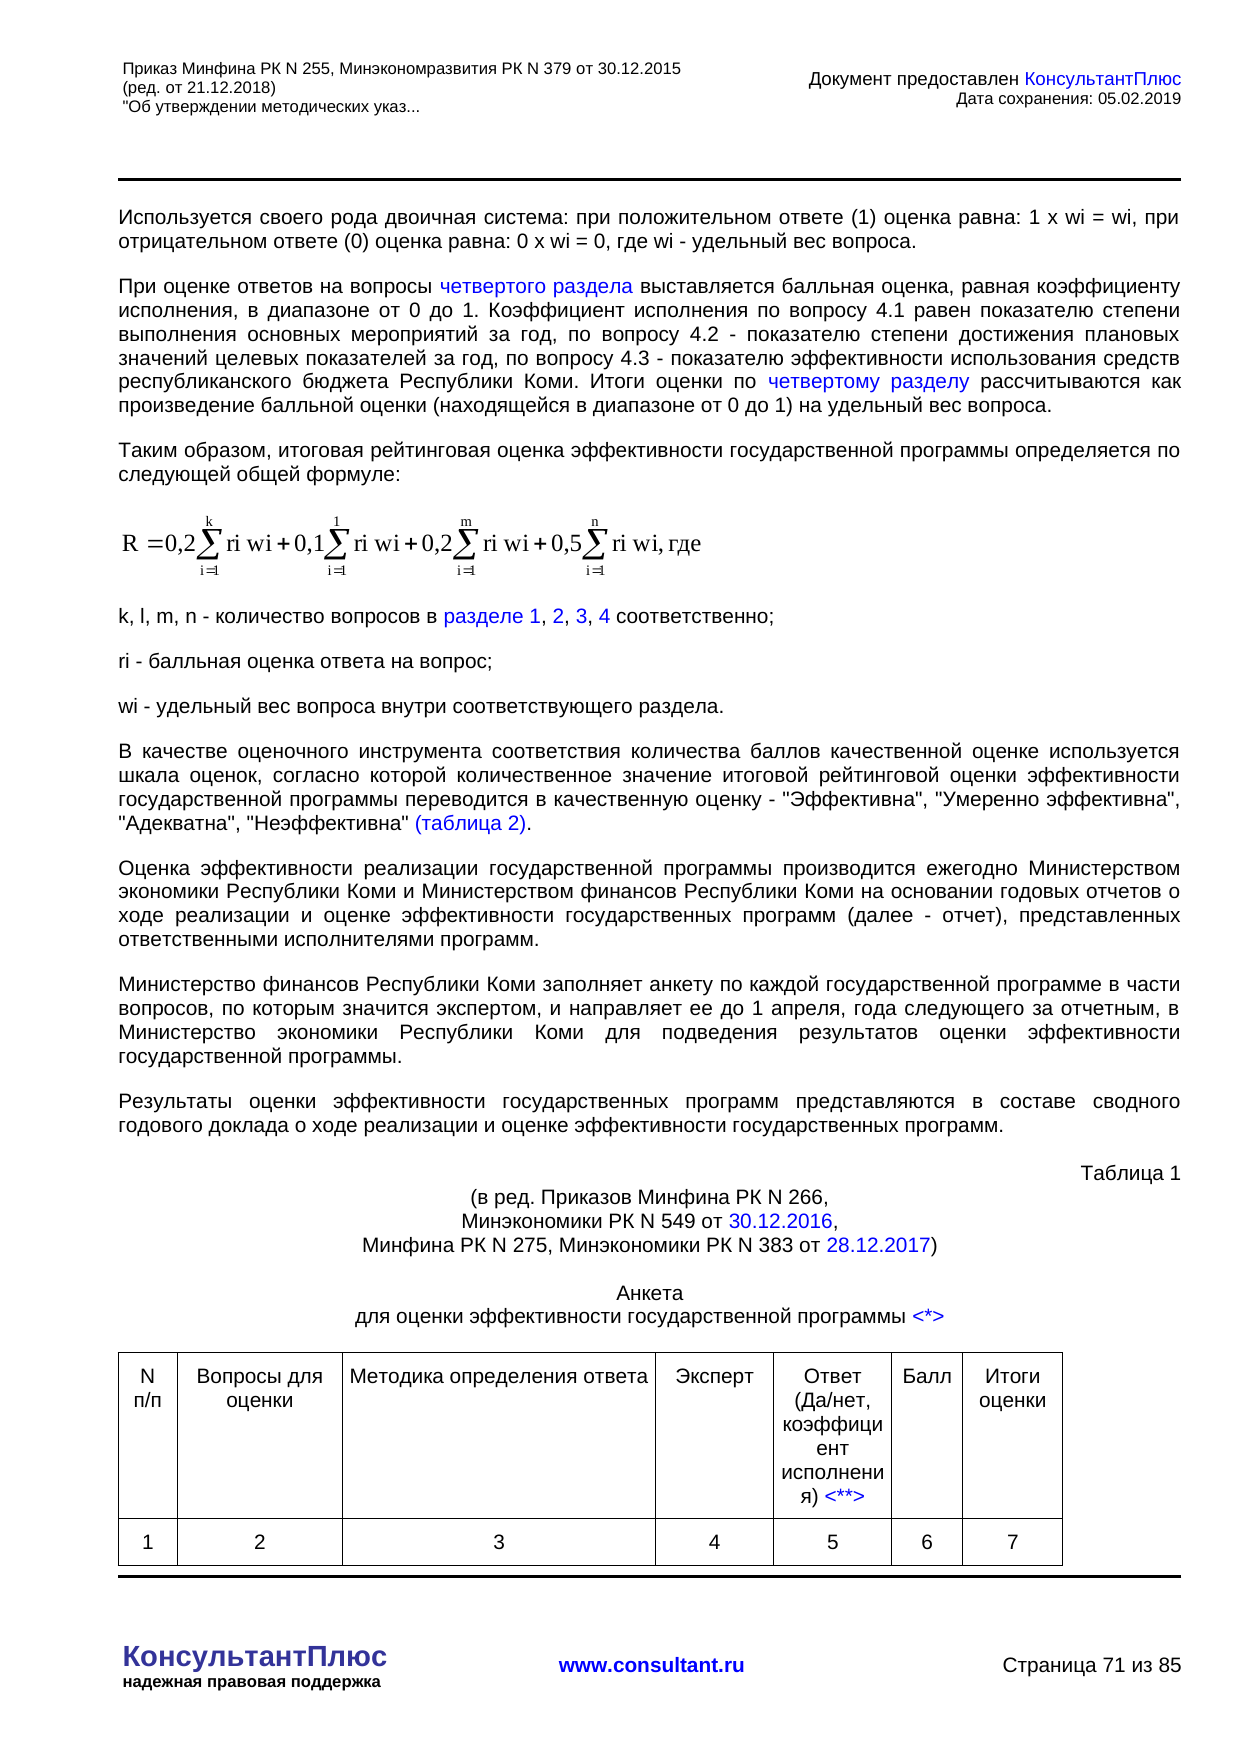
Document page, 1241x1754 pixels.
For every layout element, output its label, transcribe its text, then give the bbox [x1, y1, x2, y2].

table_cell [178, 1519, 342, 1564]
text Анкета [118, 1280, 1181, 1304]
text для оценки эффективности государственной программы <*> [118, 1304, 1181, 1328]
text Таким образом, итоговая рейтинговая оценка эффективности государственной программы определяется по следующей общей формуле: [118, 438, 1181, 486]
text В качестве оценочного инструмента соответствия количества баллов качественной оценке используется шкала оценок, согласно которой количественное значение итоговой рейтинговой оценки эффективности государственной программы переводится в качественную оценку - "Эффективна", "Умеренно эффективна", "Адекватна", "Неэффективна" (таблица 2). [118, 739, 1181, 834]
text (в ред. Приказов Минфина РК N 266, [118, 1184, 1181, 1208]
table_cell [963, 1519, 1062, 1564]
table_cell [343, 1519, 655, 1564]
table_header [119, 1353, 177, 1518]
text Результаты оценки эффективности государственных программ представляются в составе сводного годового доклада о ходе реализации и оценке эффективности государственных программ. [118, 1089, 1181, 1137]
text Используется своего рода двоичная система: при положительном ответе (1) оценка равна: 1 x wi = wi, при отрицательном ответе (0) оценка равна: 0 x wi = 0, где wi - удельный вес вопроса. [118, 205, 1181, 253]
text При оценке ответов на вопросы четвертого раздела выставляется балльная оценка, равная коэффициенту исполнения, в диапазоне от 0 до 1. Коэффициент исполнения по вопросу 4.1 равен показателю степени выполнения основных мероприятий за год, по вопросу 4.2 - показателю степени достижения плановых значений целевых показателей за год, по вопросу 4.3 - показателю эффективности использования средств республиканского бюджета Республики Коми. Итоги оценки по четвертому разделу рассчитываются как произведение балльной оценки (находящейся в диапазоне от 0 до 1) на удельный вес вопроса. [118, 273, 1181, 417]
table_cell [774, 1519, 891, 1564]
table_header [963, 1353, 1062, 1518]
text Министерство финансов Республики Коми заполняет анкету по каждой государственной программе в части вопросов, по которым значится экспертом, и направляет ее до 1 апреля, года следующего за отчетным, в Министерство экономики Республики Коми для подведения результатов оценки эффективности государственной программы. [118, 972, 1181, 1068]
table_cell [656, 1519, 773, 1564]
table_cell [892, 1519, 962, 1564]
text Оценка эффективности реализации государственной программы производится ежегодно Министерством экономики Республики Коми и Министерством финансов Республики Коми на основании годовых отчетов о ходе реализации и оценке эффективности государственных программ (далее - отчет), представленных ответственными исполнителями программ. [118, 855, 1181, 951]
text Таблица 1 [118, 1161, 1181, 1184]
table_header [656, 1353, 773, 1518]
text wi - удельный вес вопроса внутри соответствующего раздела. [118, 694, 1181, 718]
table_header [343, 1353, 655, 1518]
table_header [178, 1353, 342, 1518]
text k, l, m, n - количество вопросов в разделе 1, 2, 3, 4 соответственно; [118, 604, 1181, 628]
text Минэкономики РК N 549 от 30.12.2016, [118, 1208, 1181, 1232]
text ri - балльная оценка ответа на вопрос; [118, 649, 1181, 673]
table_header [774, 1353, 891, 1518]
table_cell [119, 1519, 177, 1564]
text Минфина РК N 275, Минэкономики РК N 383 от 28.12.2017) [118, 1232, 1181, 1256]
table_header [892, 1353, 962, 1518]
